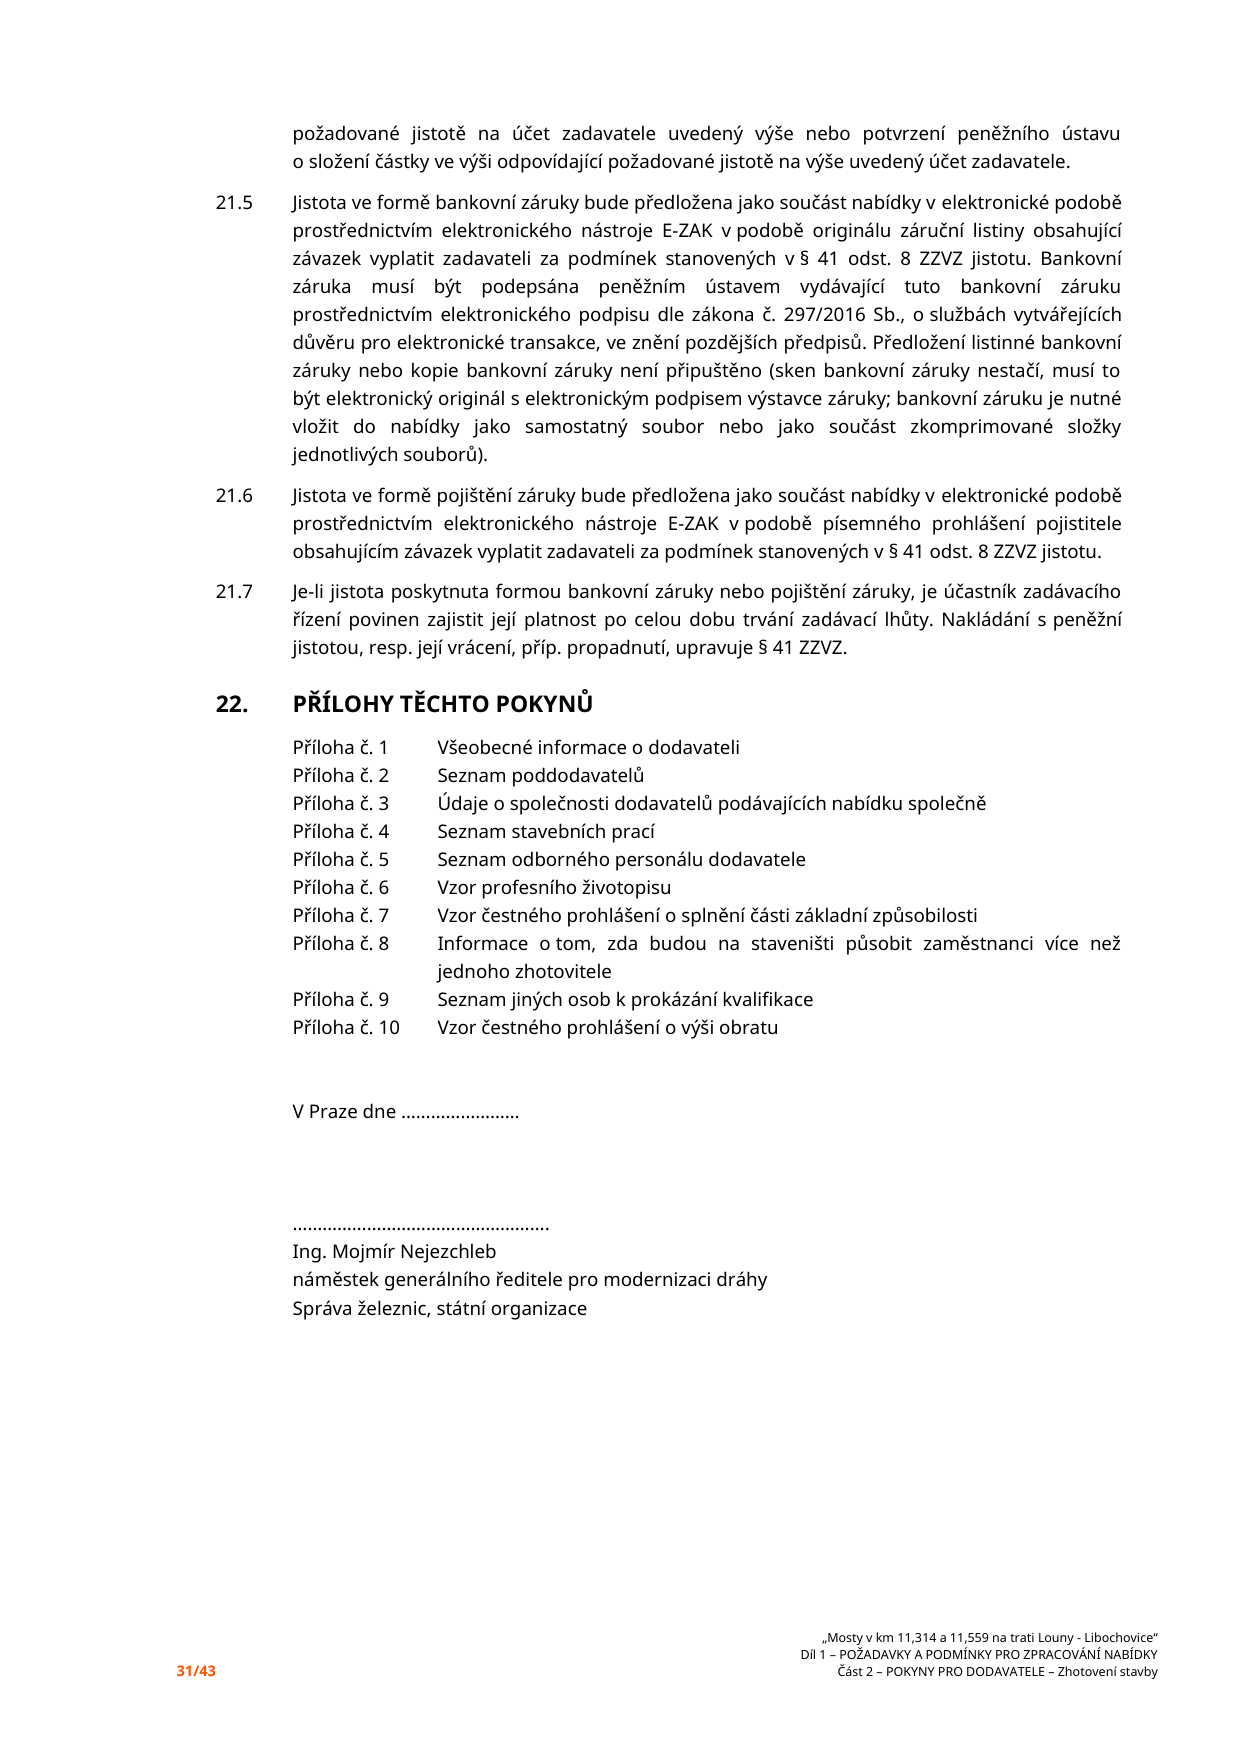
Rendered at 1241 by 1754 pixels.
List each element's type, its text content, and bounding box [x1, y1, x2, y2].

text Správa železnic, státní organizace [292, 1295, 1122, 1320]
text Příloha č. 3 Údaje o společnosti dodavatelů podávajících nabídku společně [292, 790, 1122, 816]
text Příloha č. 7 Vzor čestného prohlášení o splnění části základní způsobilosti [292, 902, 1122, 928]
text Příloha č. 2 Seznam poddodavatelů [292, 762, 1122, 788]
text Jistota ve formě bankovní záruky bude předložena jako součást nabídky v elektronické podobě prostřednictvím elektronického nástroje E-ZAK v podobě originálu záruční listiny obsahující závazek vyplatit zadavateli za podmínek stanovených v § 41 odst. 8 ZZVZ jistotu. Bankovní záruka musí být podepsána peněžním ústavem vydávající tuto bankovní záruku prostřednictvím elektronického podpisu dle zákona č. 297/2016 Sb., o službách vytvářejících důvěru pro elektronické transakce, ve znění pozdějších předpisů. Předložení listinné bankovní záruky nebo kopie bankovní záruky není připuštěno (sken bankovní záruky nestačí, musí to být elektronický originál s elektronickým podpisem výstavce záruky; bankovní záruku je nutné vložit do nabídky jako samostatný soubor nebo jako součást zkomprimované složky jednotlivých souborů). [216, 189, 1122, 467]
text Příloha č. 5 Seznam odborného personálu dodavatele [292, 846, 1122, 872]
text Ing. Mojmír Nejezchleb [292, 1239, 1122, 1264]
text Příloha č. 10 Vzor čestného prohlášení o výši obratu [292, 1014, 1122, 1040]
text Příloha č. 4 Seznam stavebních prací [292, 818, 1122, 844]
text ……………………………………………. [292, 1211, 1122, 1236]
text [216, 121, 1122, 174]
text náměstek generálního ředitele pro modernizaci dráhy [292, 1267, 1122, 1292]
text Příloha č. 1 Všeobecné informace o dodavateli [292, 734, 1122, 760]
text Příloha č. 9 Seznam jiných osob k prokázání kvalifikace [292, 987, 1122, 1012]
text Jistota ve formě pojištění záruky bude předložena jako součást nabídky v elektronické podobě prostřednictvím elektronického nástroje E-ZAK v podobě písemného prohlášení pojistitele obsahujícím závazek vyplatit zadavateli za podmínek stanovených v § 41 odst. 8 ZZVZ jistotu. [216, 482, 1122, 563]
text V Praze dne …………………… [292, 1099, 1122, 1124]
text Příloha č. 8 Informace o tom, zda budou na staveništi působit zaměstnanci více než jednoho zhotovitele [292, 931, 1122, 984]
text Příloha č. 6 Vzor profesního životopisu [292, 874, 1122, 900]
text PŘÍLOHY TĚCHTO POKYNŮ [216, 687, 1122, 719]
text Je-li jistota poskytnuta formou bankovní záruky nebo pojištění záruky, je účastník zadávacího řízení povinen zajistit její platnost po celou dobu trvání zadávací lhůty. Nakládání s peněžní jistotou, resp. její vrácení, příp. propadnutí, upravuje § 41 ZZVZ. [216, 578, 1122, 660]
